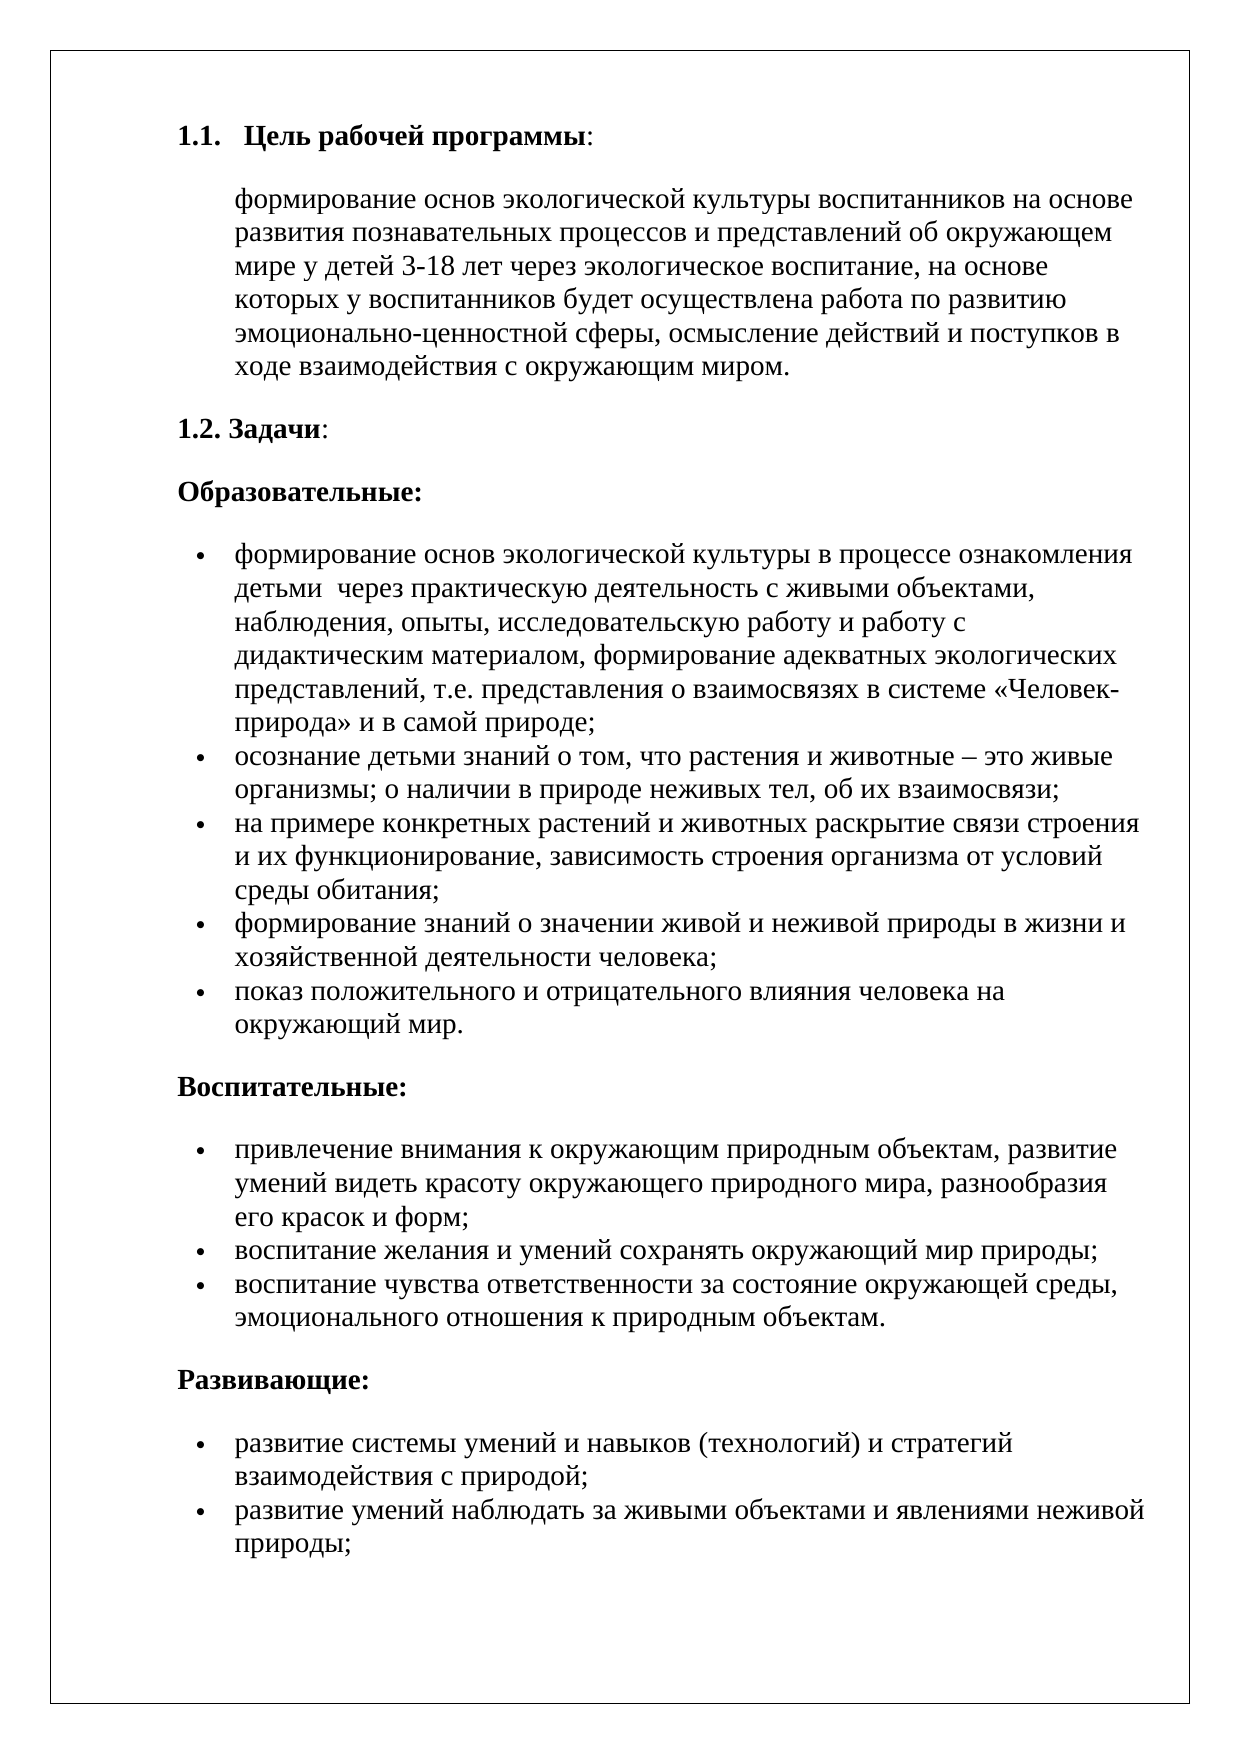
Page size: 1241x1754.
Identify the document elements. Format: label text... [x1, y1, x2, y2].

list привлечение внимания к окружающим природным объектам, развитие умений видеть красоту окружающего природного мира, разнообразия его красок и форм; [197, 1132, 1152, 1232]
list осознание детьми знаний о том, что растения и животные – это живые организмы; о наличии в природе неживых тел, об их взаимосвязи; [197, 738, 1152, 805]
list показ положительного и отрицательного влияния человека на окружающий мир. [197, 973, 1152, 1040]
list воспитание чувства ответственности за состояние окружающей среды, эмоционального отношения к природным объектам. [197, 1266, 1152, 1333]
text 1.2. Задачи: [177, 411, 1152, 445]
text Воспитательные: [177, 1069, 1152, 1102]
list развитие умений наблюдать за живыми объектами и явлениями неживой природы; [197, 1492, 1152, 1559]
list развитие системы умений и навыков (технологий) и стратегий взаимодействия с природой; [197, 1425, 1152, 1492]
list на примере конкретных растений и животных раскрытие связи строения и их функционирование, зависимость строения организма от условий среды обитания; [197, 805, 1152, 906]
list формирование знаний о значении живой и неживой природы в жизни и хозяйственной деятельности человека; [197, 906, 1152, 973]
list воспитание желания и умений сохранять окружающий мир природы; [197, 1232, 1152, 1266]
text формирование основ экологической культуры воспитанников на основе развития познавательных процессов и представлений об окружающем мире у детей 3-18 лет через экологическое воспитание, на основе которых у воспитанников будет осуществлена работа по развитию эмоционально-ценностной сферы, осмысление действий и поступков в ходе взаимодействия с окружающим миром. [234, 181, 1152, 382]
text Образовательные: [177, 474, 1152, 507]
list Цель рабочей программы: [177, 118, 1152, 152]
text Развивающие: [177, 1362, 1152, 1396]
list формирование основ экологической культуры в процессе ознакомления детьми через практическую деятельность с живыми объектами, наблюдения, опыты, исследовательскую работу и работу с дидактическим материалом, формирование адекватных экологических представлений, т.е. представления о взаимосвязях в системе «Человек-природа» и в самой природе; [197, 537, 1152, 738]
